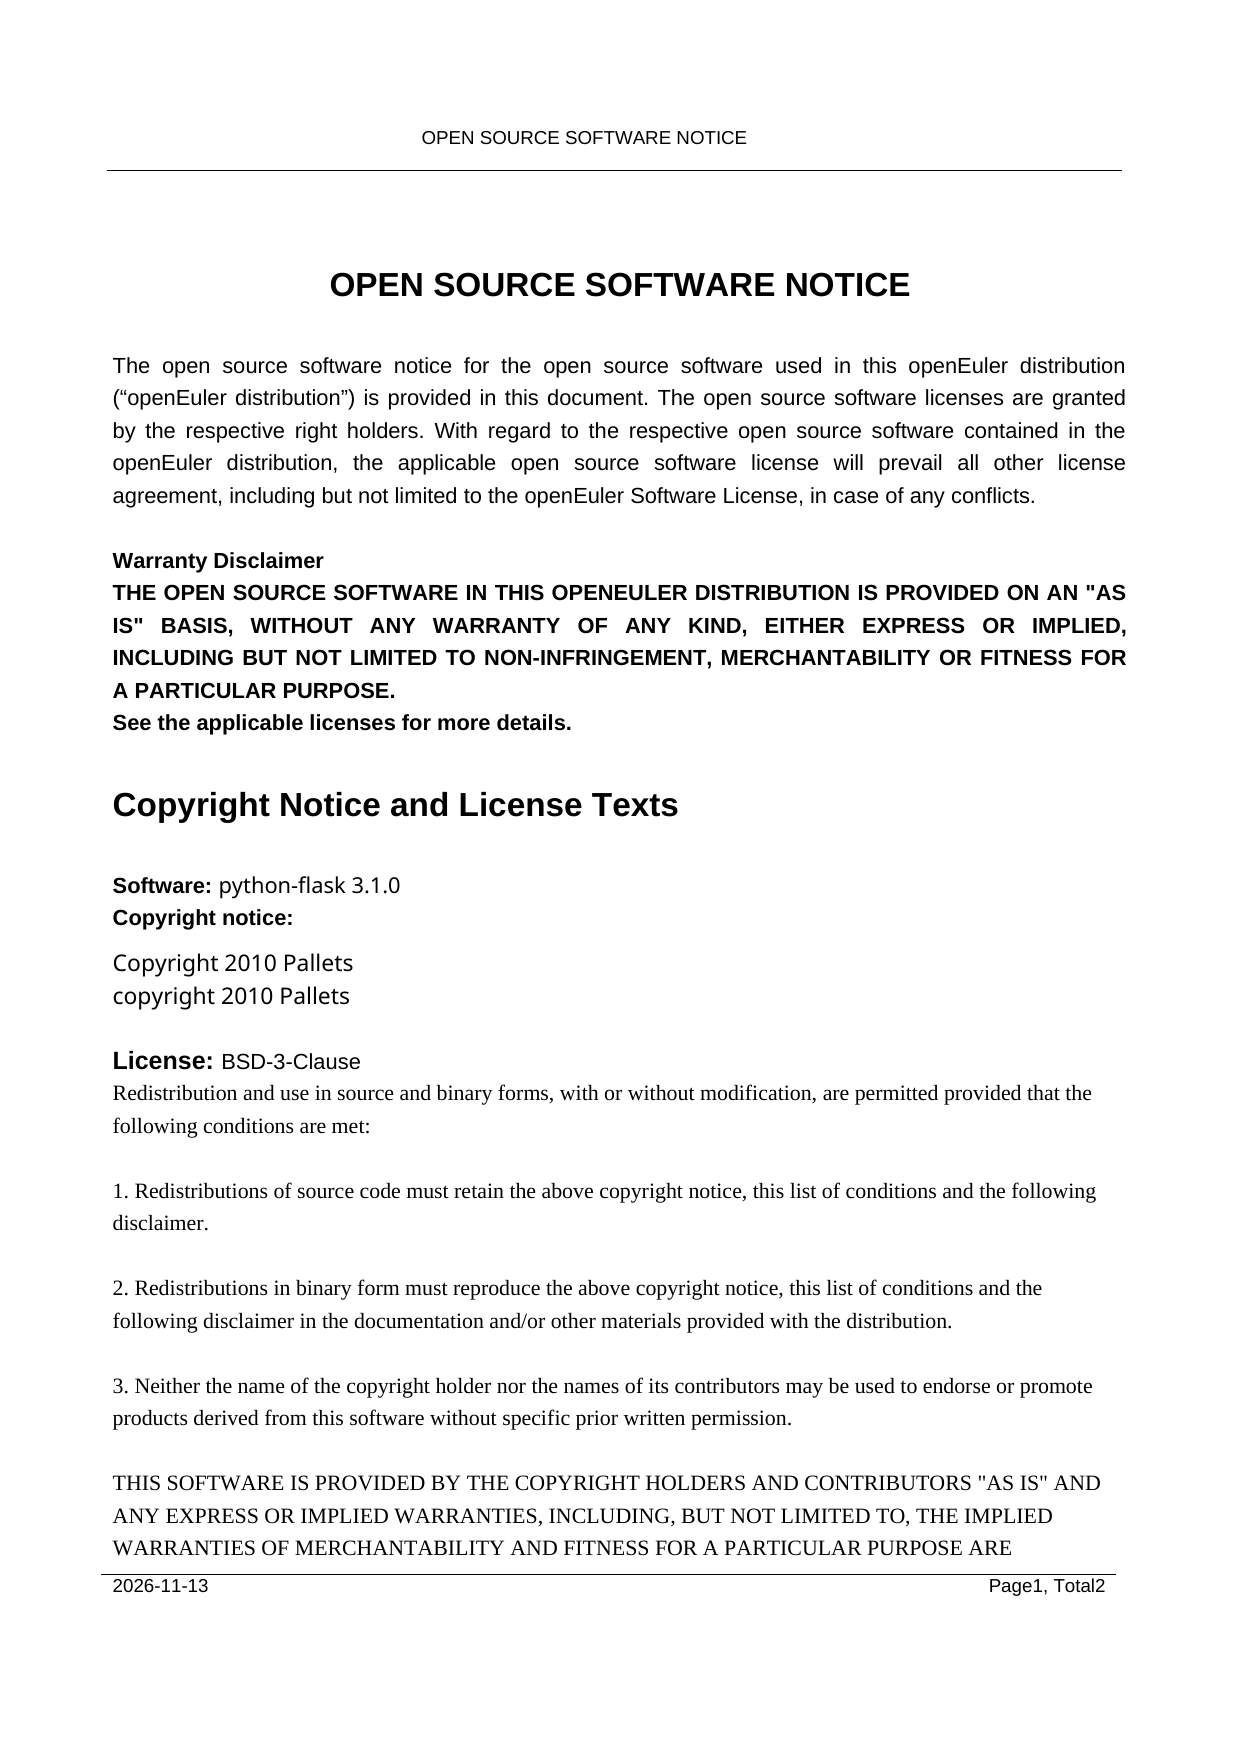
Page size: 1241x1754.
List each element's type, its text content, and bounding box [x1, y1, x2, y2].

text OPEN SOURCE SOFTWARE NOTICE [112, 251, 1128, 316]
text THE OPEN SOURCE SOFTWARE IN THIS OPENEULER DISTRIBUTION IS PROVIDED ON AN "AS IS" BASIS, WITHOUT ANY WARRANTY OF ANY KIND, EITHER EXPRESS OR IMPLIED, INCLUDING BUT NOT LIMITED TO NON-INFRINGEMENT, MERCHANTABILITY OR FITNESS FOR A PARTICULAR PURPOSE. See the applicable licenses for more details. [112, 576, 1128, 739]
title Software: python-flask 3.1.0 [112, 869, 1128, 901]
text Copyright notice: [112, 901, 1128, 934]
text Copyright Notice and License Texts [112, 771, 1128, 836]
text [112, 1077, 1128, 1564]
text Warranty Disclaimer [112, 544, 1128, 576]
text Copyright 2010 Pallets copyright 2010 Pallets [112, 947, 1128, 1044]
text License: BSD-3-Clause [112, 1044, 1128, 1077]
text The open source software notice for the open source software used in this openEuler distribution (“openEuler distribution”) is provided in this document. The open source software licenses are granted by the respective right holders. With regard to the respective open source software contained in the openEuler distribution, the applicable open source software license will prevail all other license agreement, including but not limited to the openEuler Software License, in case of any conflicts. [112, 349, 1128, 511]
